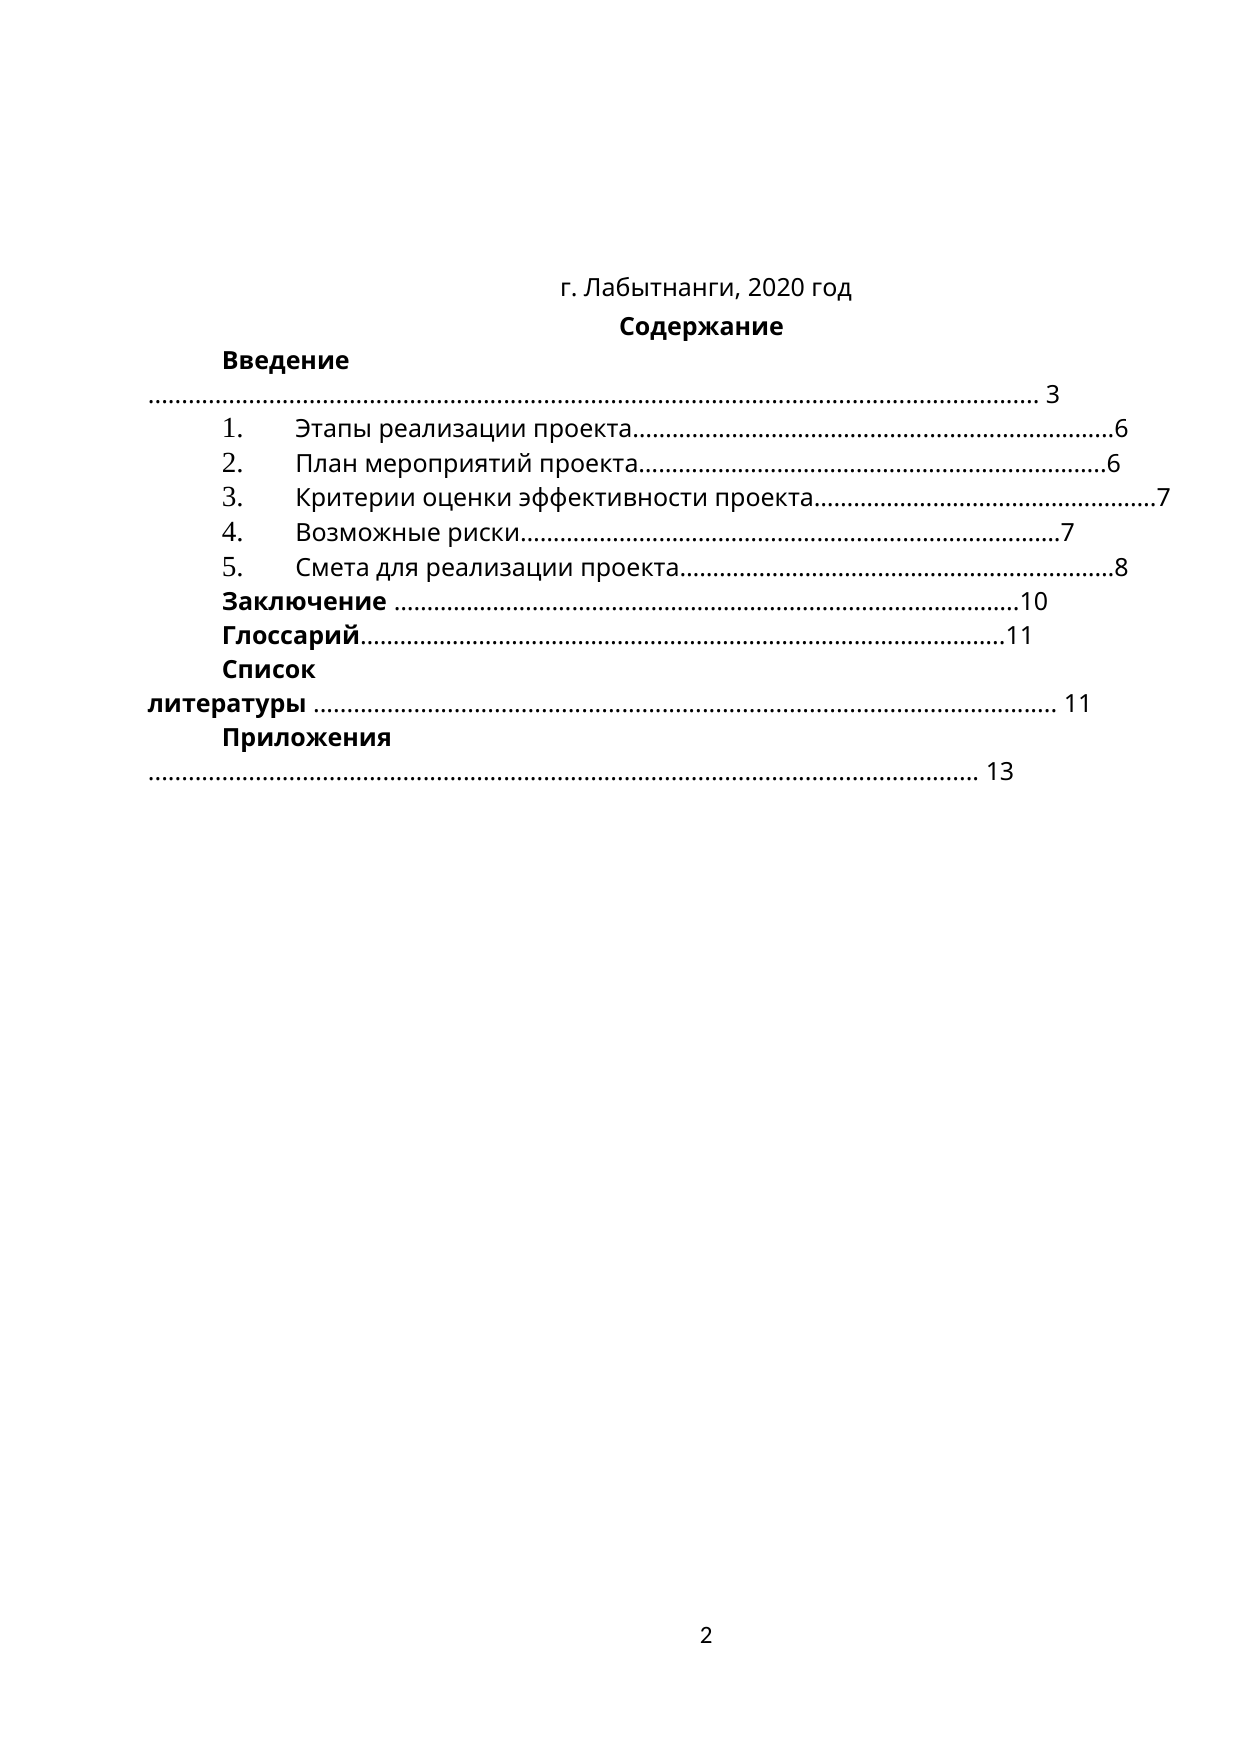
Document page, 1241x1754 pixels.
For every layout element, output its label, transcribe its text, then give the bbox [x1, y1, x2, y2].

list Этапы реализации проекта…………………………………….......…………………...6 [148, 410, 1181, 445]
text Содержание [148, 308, 1181, 342]
list План мероприятий проекта………………………………………...…………………..6 [148, 445, 1181, 479]
text Введение ..................................................................................................................................... 3 [148, 342, 1181, 410]
text Глоссарий……………………………………………………………………………………..11 [148, 617, 1181, 651]
text г. Лабытнанги, 2020 год [157, 270, 1182, 302]
text Приложения ............................................................................................................................ 13 [148, 719, 1181, 788]
list Критерии оценки эффективности проекта…………………………………………….7 [148, 479, 1181, 514]
text Список литературы ............................................................................................................... 11 [148, 651, 1181, 719]
list Возможные риски…………………………………………………...………………….7 [148, 514, 1181, 549]
list Смета для реализации проекта…………………………………………………………8 [148, 549, 1181, 583]
text Заключение …………………………………………………………………………………..10 [148, 583, 1181, 617]
